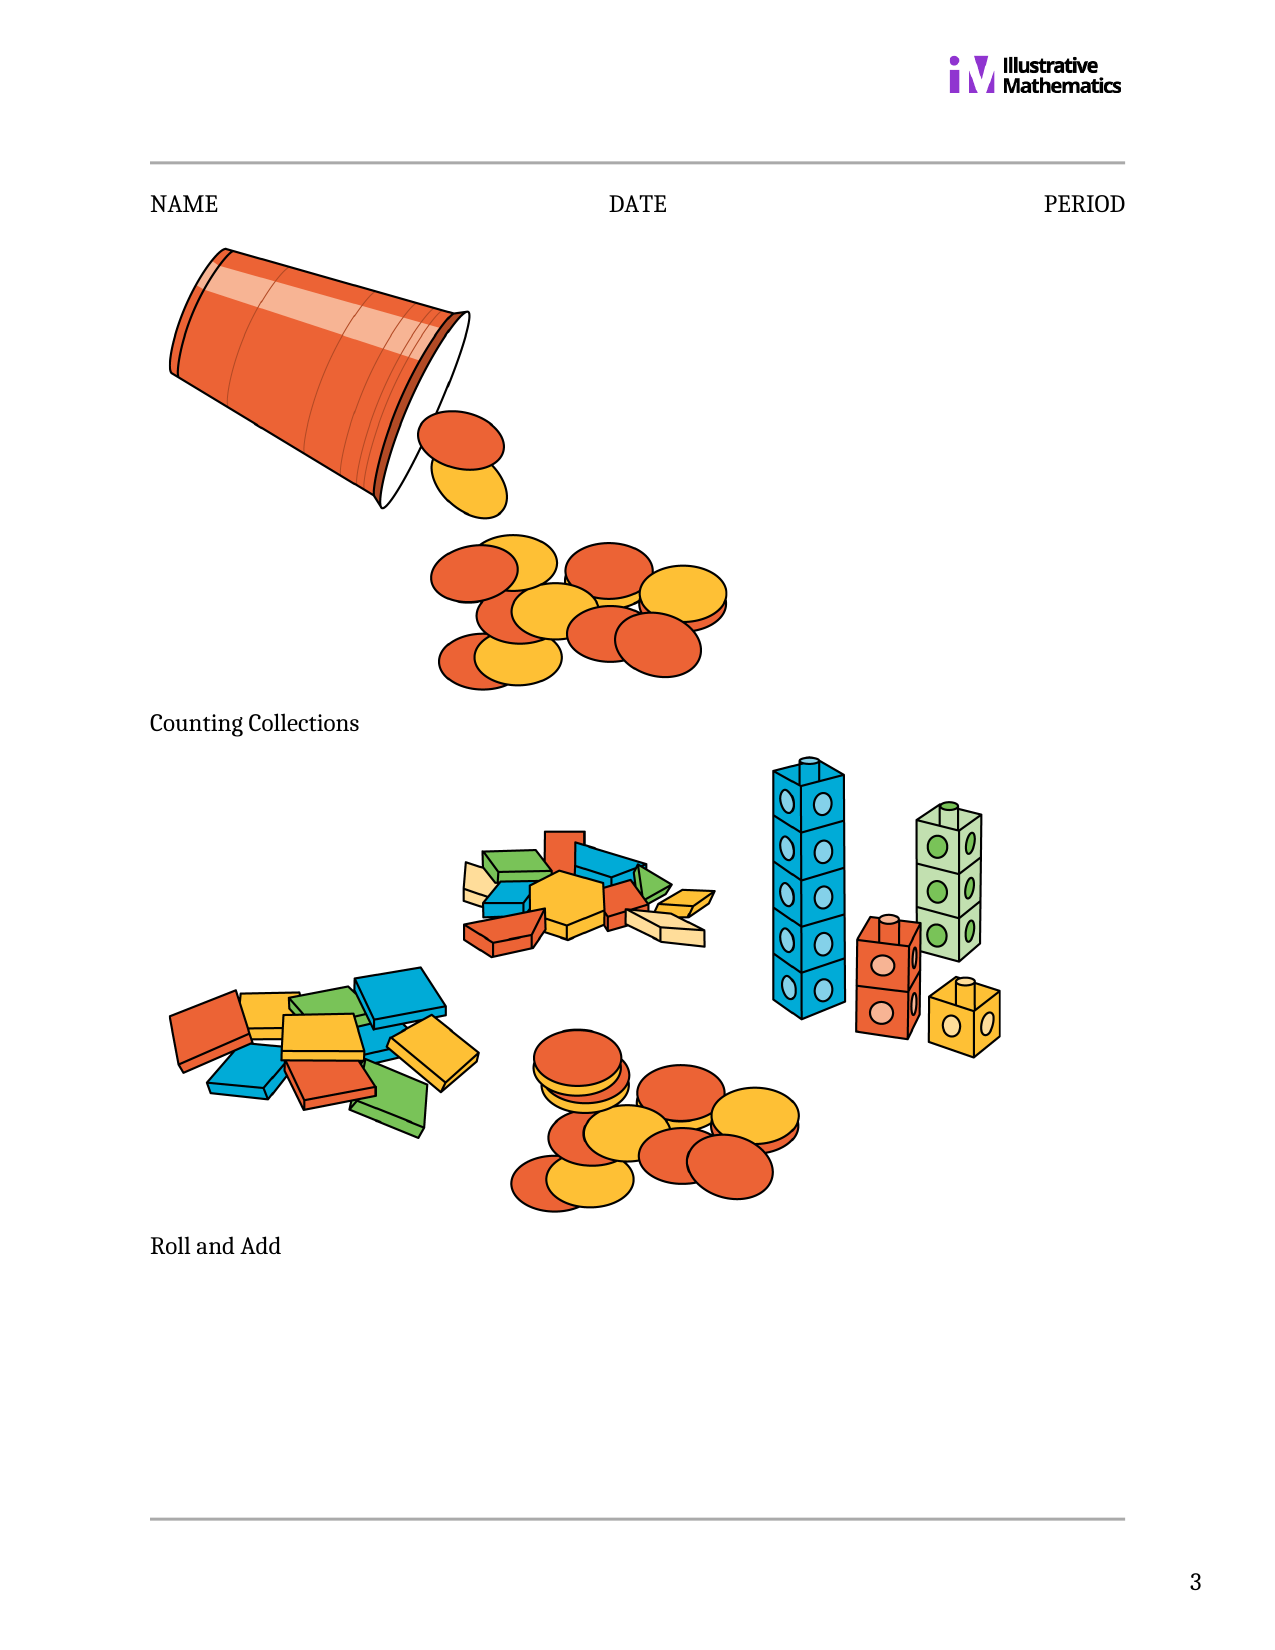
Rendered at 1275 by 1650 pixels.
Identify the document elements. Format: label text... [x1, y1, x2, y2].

text Counting Collections [150, 709, 1125, 738]
picture [949, 55, 1121, 93]
picture [168, 247, 728, 691]
picture [168, 756, 1001, 1213]
text Roll and Add [150, 1232, 1125, 1260]
